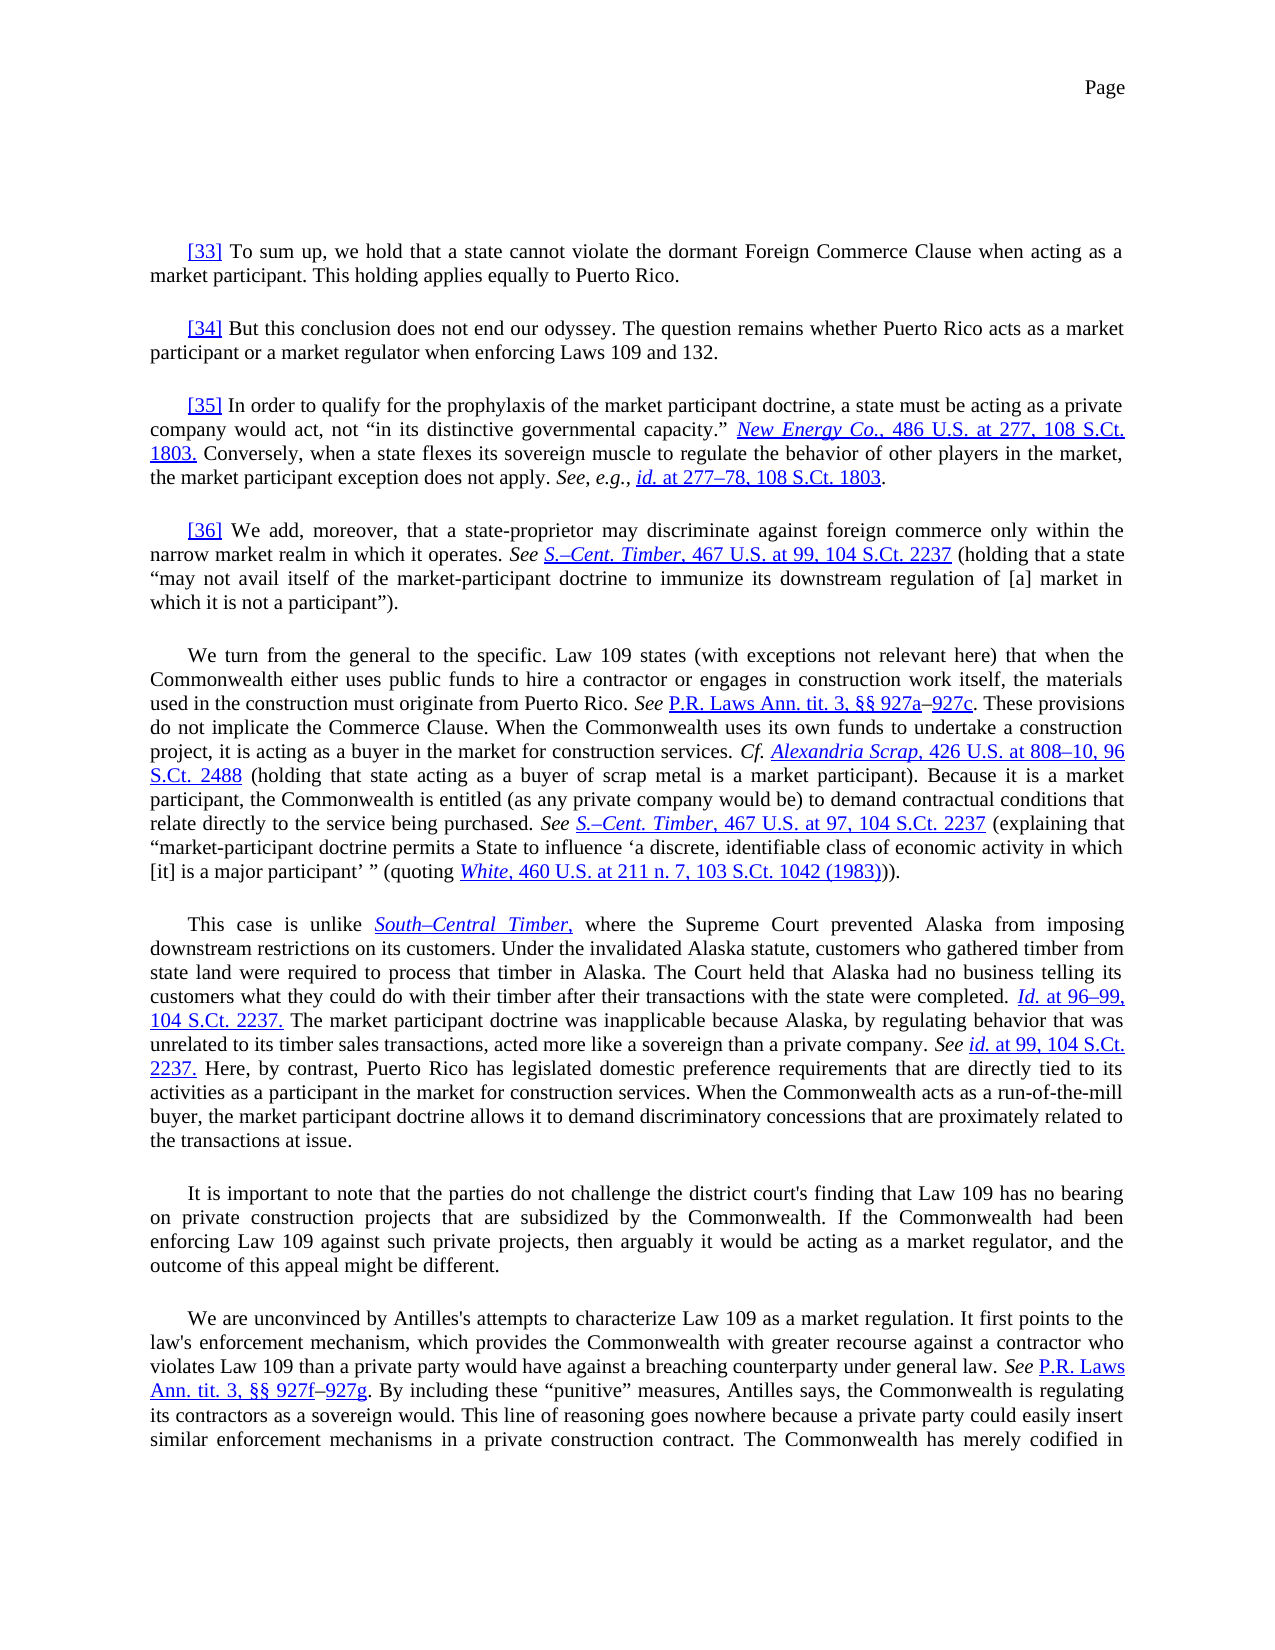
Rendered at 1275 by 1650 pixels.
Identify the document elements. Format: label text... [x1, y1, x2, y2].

text [35] In order to qualify for the prophylaxis of the market participant doctrine, a state must be acting as a private company would act, not “in its distinctive governmental capacity.” New Energy Co., 486 U.S. at 277, 108 S.Ct. 1803. Conversely, when a state flexes its sovereign muscle to regulate the behavior of other players in the market, the market participant exception does not apply. See, e.g., id. at 277–78, 108 S.Ct. 1803. [150, 392, 1125, 489]
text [150, 1306, 1125, 1451]
text [34] But this conclusion does not end our odyssey. The question remains whether Puerto Rico acts as a market participant or a market regulator when enforcing Laws 109 and 132. [150, 316, 1125, 364]
text [33] To sum up, we hold that a state cannot violate the dormant Foreign Commerce Clause when acting as a market participant. This holding applies equally to Puerto Rico. [150, 239, 1125, 287]
text This case is unlike South–Central Timber, where the Supreme Court prevented Alaska from imposing downstream restrictions on its customers. Under the invalidated Alaska statute, customers who gathered timber from state land were required to process that timber in Alaska. The Court held that Alaska had no business telling its customers what they could do with their timber after their transactions with the state were completed. Id. at 96–99, 104 S.Ct. 2237. The market participant doctrine was inapplicable because Alaska, by regulating behavior that was unrelated to its timber sales transactions, acted more like a sovereign than a private company. See id. at 99, 104 S.Ct. 2237. Here, by contrast, Puerto Rico has legislated domestic preference requirements that are directly tied to its activities as a participant in the market for construction services. When the Commonwealth acts as a run-of-the-mill buyer, the market participant doctrine allows it to demand discriminatory concessions that are proximately related to the transactions at issue. [150, 912, 1125, 1152]
text [36] We add, moreover, that a state-proprietor may discriminate against foreign commerce only within the narrow market realm in which it operates. See S.–Cent. Timber, 467 U.S. at 99, 104 S.Ct. 2237 (holding that a state “may not avail itself of the market-participant doctrine to immunize its downstream regulation of [a] market in which it is not a participant”). [150, 517, 1125, 614]
text It is important to note that the parties do not challenge the district court's finding that Law 109 has no bearing on private construction projects that are subsidized by the Commonwealth. If the Commonwealth had been enforcing Law 109 against such private projects, then arguably it would be acting as a market regulator, and the outcome of this appeal might be different. [150, 1181, 1125, 1277]
text We turn from the general to the specific. Law 109 states (with exceptions not relevant here) that when the Commonwealth either uses public funds to hire a contractor or engages in construction work itself, the materials used in the construction must originate from Puerto Rico. See P.R. Laws Ann. tit. 3, §§ 927a–927c. These provisions do not implicate the Commerce Clause. When the Commonwealth uses its own funds to undertake a construction project, it is acting as a buyer in the market for construction services. Cf. Alexandria Scrap, 426 U.S. at 808–10, 96 S.Ct. 2488 (holding that state acting as a buyer of scrap metal is a market participant). Because it is a market participant, the Commonwealth is entitled (as any private company would be) to demand contractual conditions that relate directly to the service being purchased. See S.–Cent. Timber, 467 U.S. at 97, 104 S.Ct. 2237 (explaining that “market-participant doctrine permits a State to influence ‘a discrete, identifiable class of economic activity in which [it] is a major participant’ ” (quoting White, 460 U.S. at 211 n. 7, 103 S.Ct. 1042 (1983))). [150, 642, 1125, 883]
